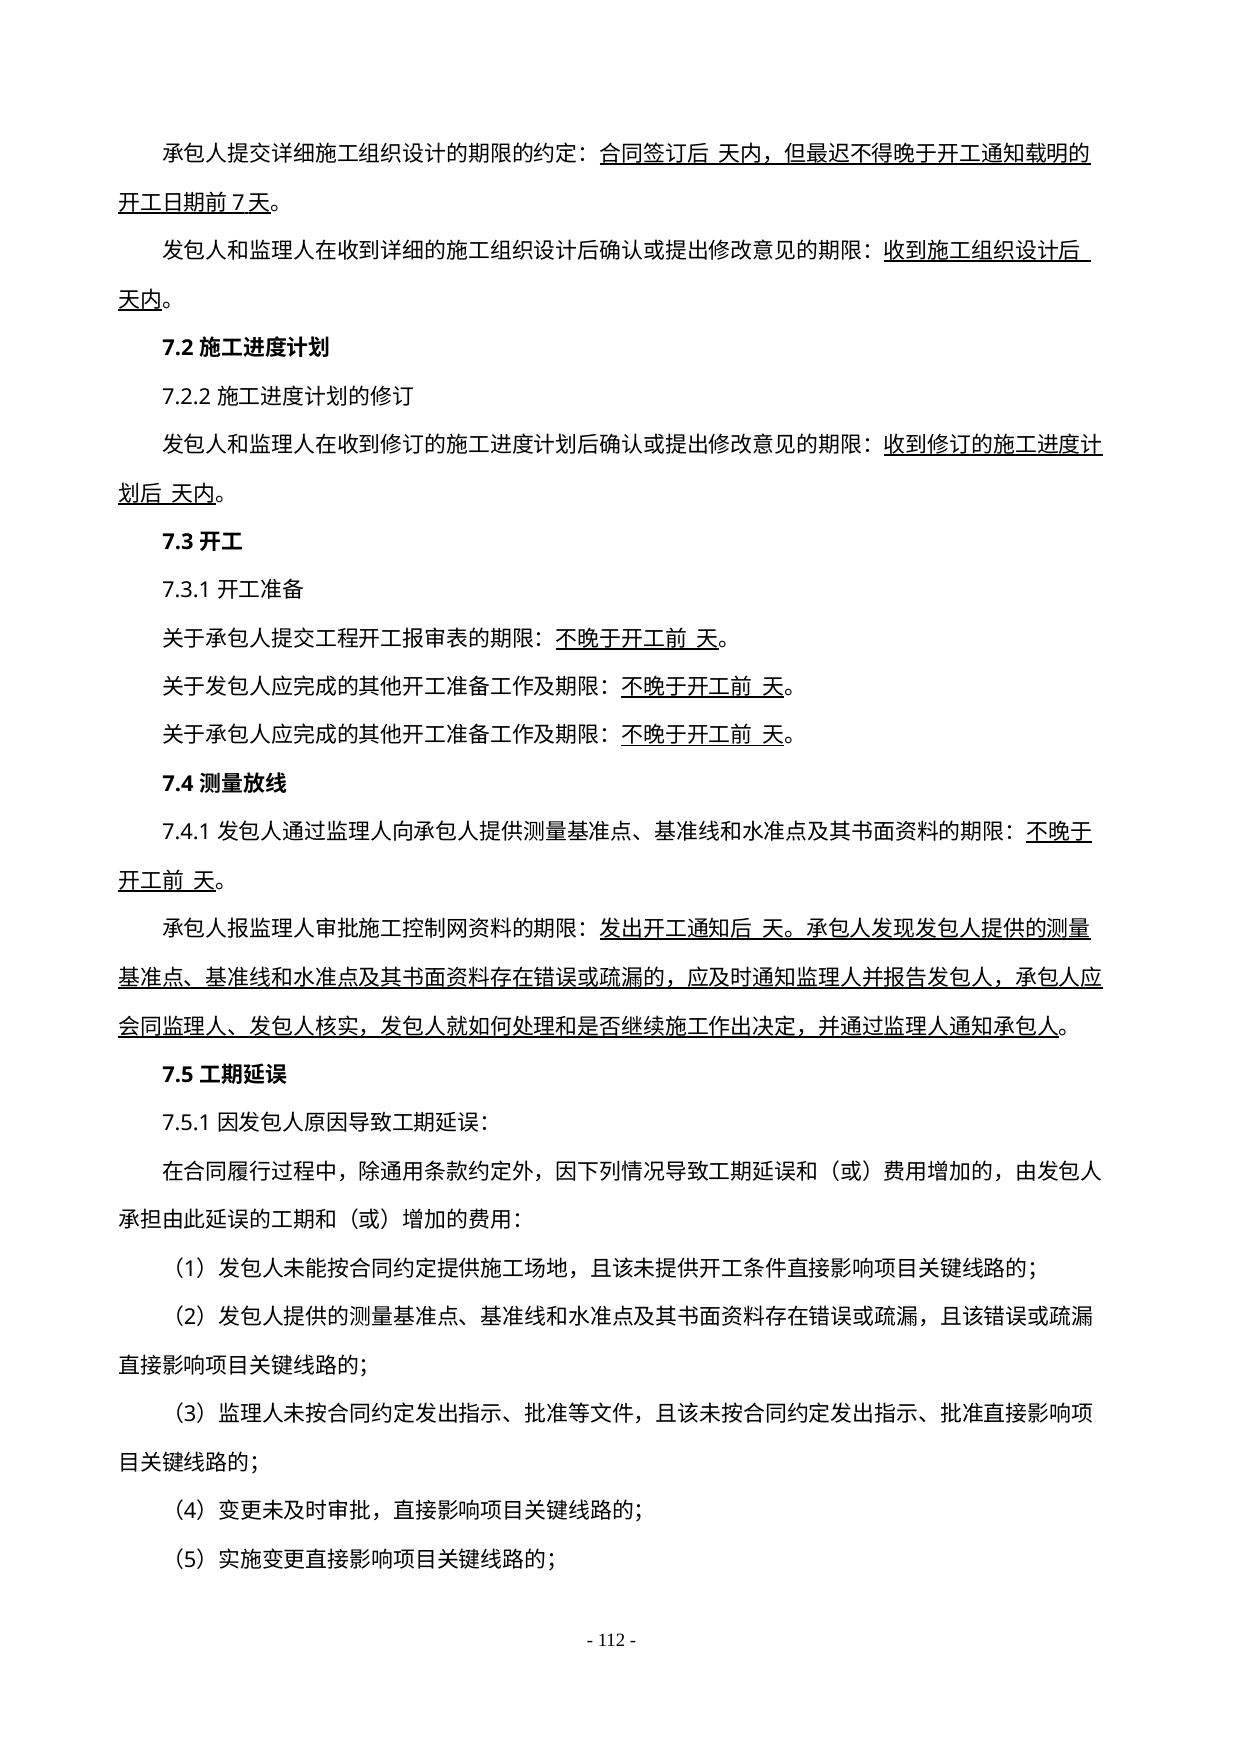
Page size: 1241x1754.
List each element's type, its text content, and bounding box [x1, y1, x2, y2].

text 关于承包人提交工程开工报审表的期限：不晚于开工前 天。 [118, 620, 1104, 653]
text 关于发包人应完成的其他开工准备工作及期限：不晚于开工前 天。 [118, 669, 1104, 701]
text 承包人报监理人审批施工控制网资料的期限：发出开工通知后 天。承包人发现发包人提供的测量基准点、基准线和水准点及其书面资料存在错误或疏漏的，应及时通知监理人并报告发包人，承包人应会同监理人、发包人核实，发包人就如何处理和是否继续施工作出决定，并通过监理人通知承包人。 [118, 911, 1104, 1041]
text 7.3.1 开工准备 [118, 572, 1104, 604]
text 发包人和监理人在收到详细的施工组织设计后确认或提出修改意见的期限：收到施工组织设计后 天内。 [118, 233, 1104, 314]
text 7.2.2 施工进度计划的修订 [118, 378, 1104, 411]
text 7.5.1 因发包人原因导致工期延误： [118, 1105, 1104, 1137]
text （4）变更未及时审批，直接影响项目关键线路的； [118, 1493, 1104, 1525]
subtitle 7.5 工期延误 [118, 1057, 1104, 1089]
subtitle 7.3 开工 [118, 524, 1104, 556]
text （1）发包人未能按合同约定提供施工场地，且该未提供开工条件直接影响项目关键线路的； [118, 1250, 1104, 1283]
text 在合同履行过程中，除通用条款约定外，因下列情况导致工期延误和（或）费用增加的，由发包人承担由此延误的工期和（或）增加的费用： [118, 1153, 1104, 1234]
text （5）实施变更直接影响项目关键线路的； [118, 1541, 1104, 1574]
text 关于承包人应完成的其他开工准备工作及期限：不晚于开工前 天。 [118, 717, 1104, 749]
text 发包人和监理人在收到修订的施工进度计划后确认或提出修改意见的期限：收到修订的施工进度计划后 天内。 [118, 427, 1104, 508]
subtitle 7.4 测量放线 [118, 765, 1104, 798]
text （3）监理人未按合同约定发出指示、批准等文件，且该未按合同约定发出指示、批准直接影响项目关键线路的； [118, 1396, 1104, 1477]
subtitle 7.2 施工进度计划 [118, 330, 1104, 362]
text 7.4.1 发包人通过监理人向承包人提供测量基准点、基准线和水准点及其书面资料的期限：不晚于开工前 天。 [118, 814, 1104, 895]
text 承包人提交详细施工组织设计的期限的约定：合同签订后 天内，但最迟不得晚于开工通知载明的开工日期前7天。 [118, 136, 1104, 217]
text （2）发包人提供的测量基准点、基准线和水准点及其书面资料存在错误或疏漏，且该错误或疏漏直接影响项目关键线路的； [118, 1299, 1104, 1380]
